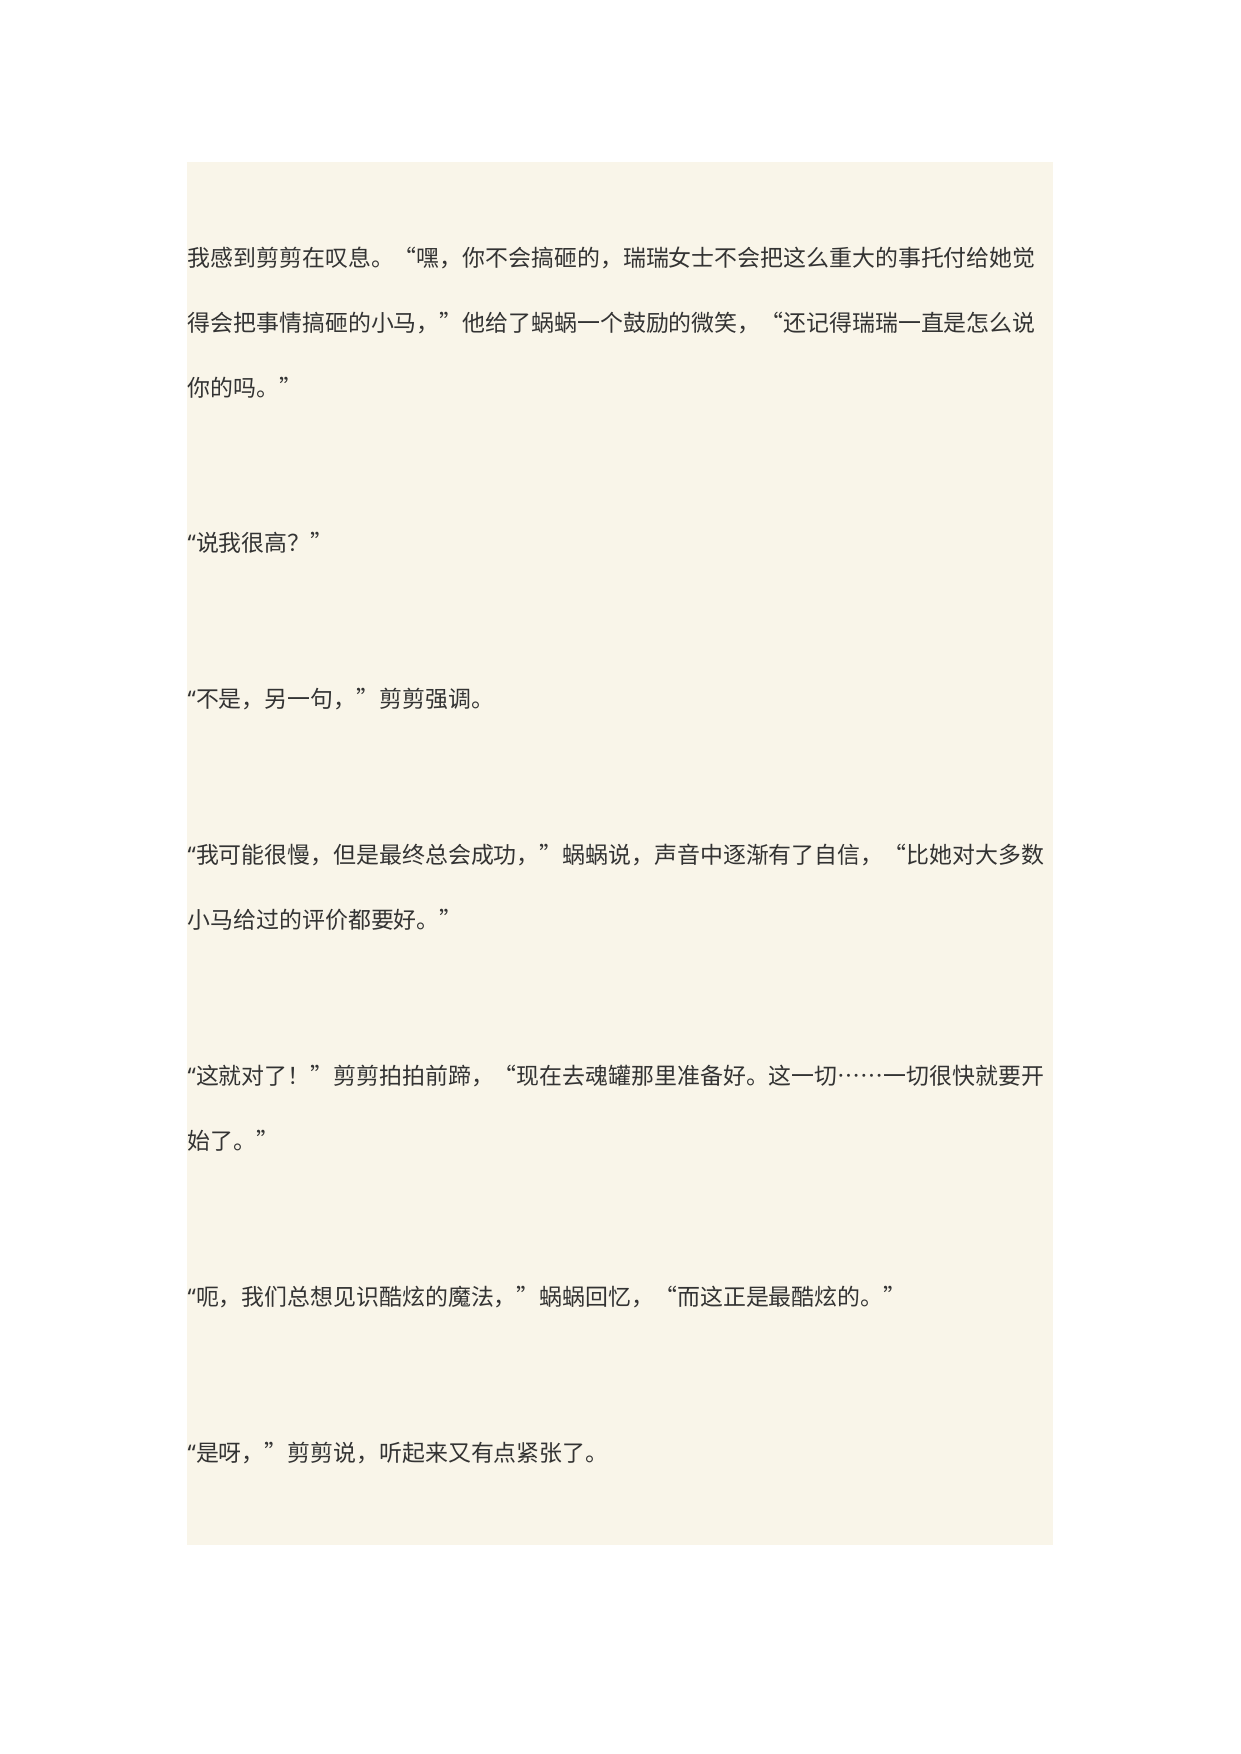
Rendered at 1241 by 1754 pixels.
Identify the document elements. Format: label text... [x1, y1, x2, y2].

text “我可能很慢，但是最终总会成功，”蜗蜗说，声音中逐渐有了自信，“比她对大多数小马给过的评价都要好。” [187, 821, 1053, 951]
text “呃，我们总想见识酷炫的魔法，”蜗蜗回忆，“而这正是最酷炫的。” [187, 1263, 1053, 1328]
text “说我很高？” [187, 509, 1053, 574]
text “这就对了！”剪剪拍拍前蹄，“现在去魂罐那里准备好。这一切……一切很快就要开始了。” [187, 1042, 1053, 1172]
text 我感到剪剪在叹息。“嘿，你不会搞砸的，瑞瑞女士不会把这么重大的事托付给她觉得会把事情搞砸的小马，”他给了蜗蜗一个鼓励的微笑，“还记得瑞瑞一直是怎么说你的吗。” [187, 224, 1053, 419]
text “不是，另一句，”剪剪强调。 [187, 665, 1053, 730]
text “是呀，”剪剪说，听起来又有点紧张了。 [187, 1419, 1053, 1484]
